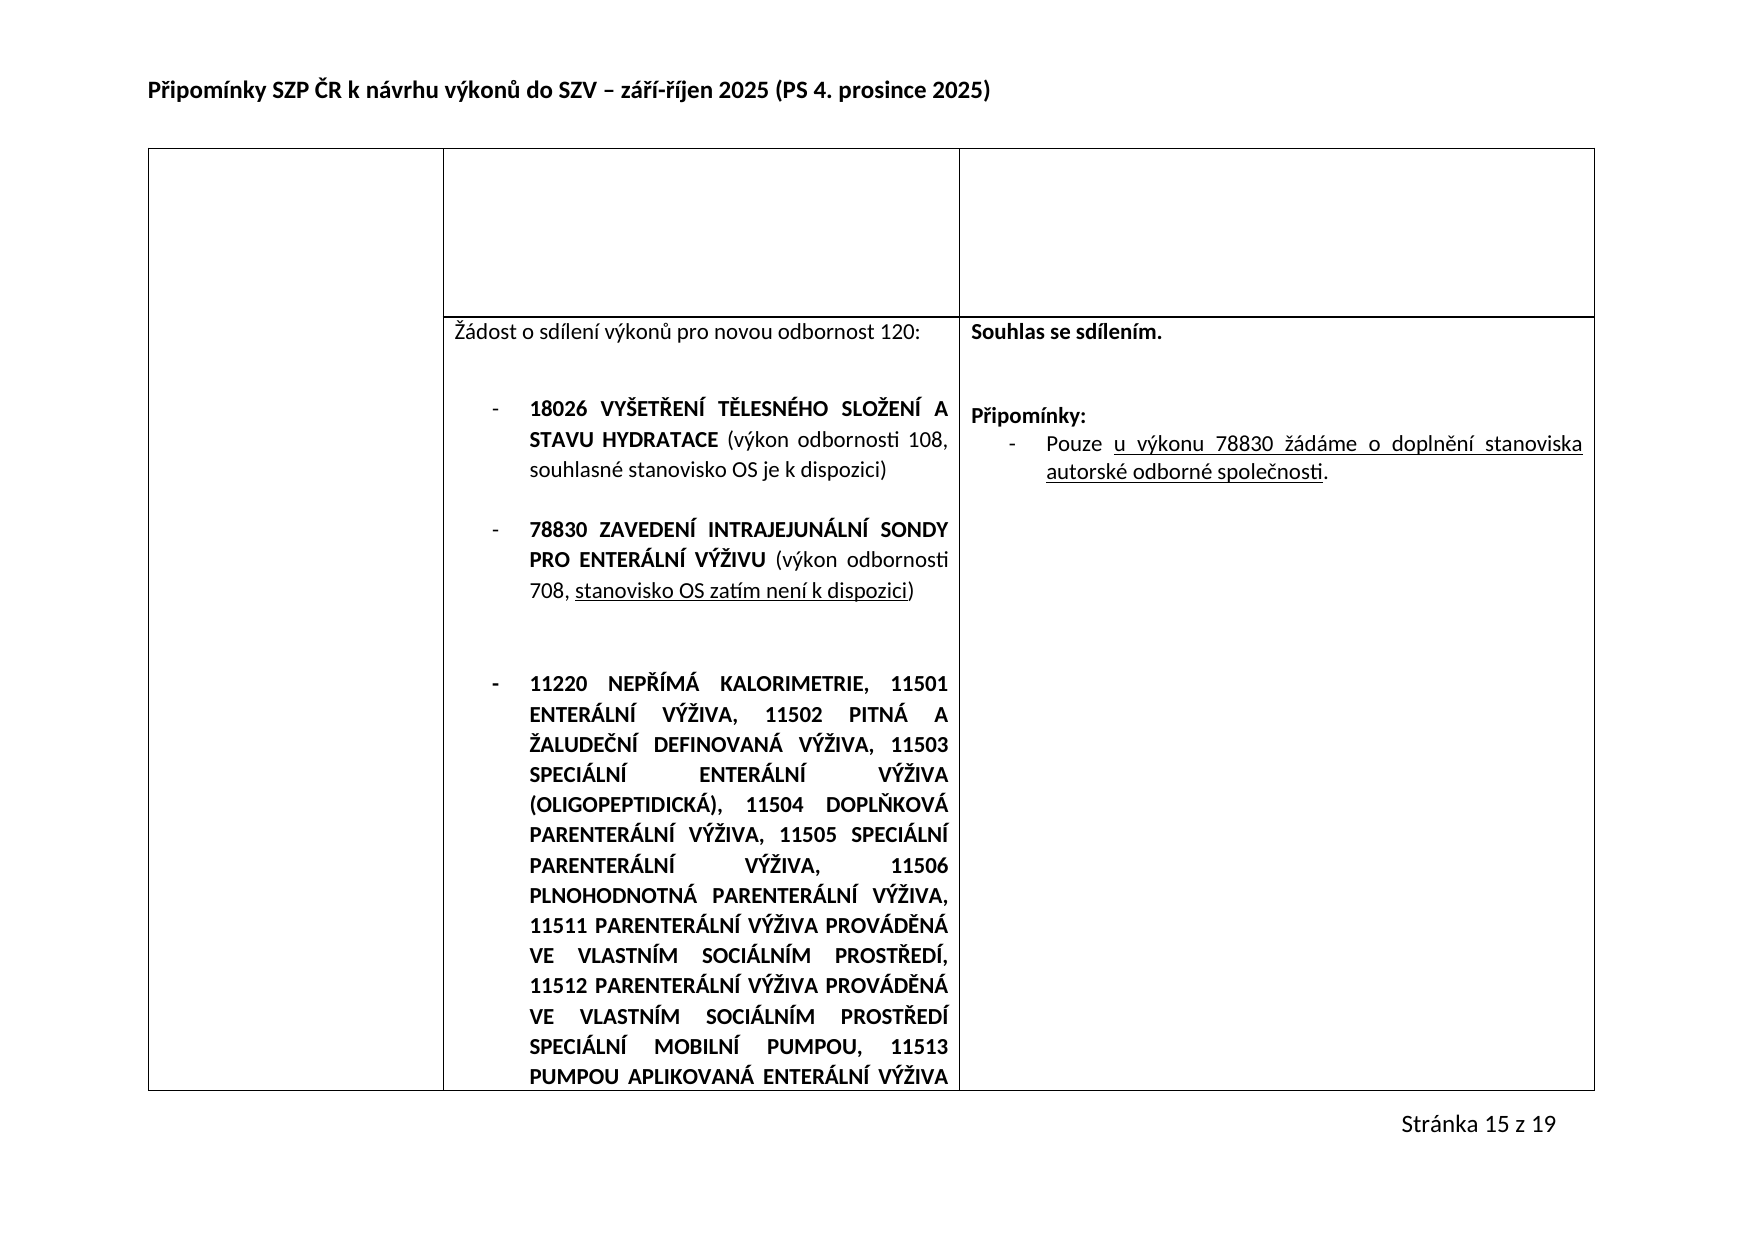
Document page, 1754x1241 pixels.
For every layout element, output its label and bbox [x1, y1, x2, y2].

table_cell [444, 318, 959, 1090]
table_cell [444, 149, 959, 316]
table_cell [960, 149, 1594, 316]
table_cell [149, 149, 443, 1090]
table_cell [960, 318, 1594, 1090]
